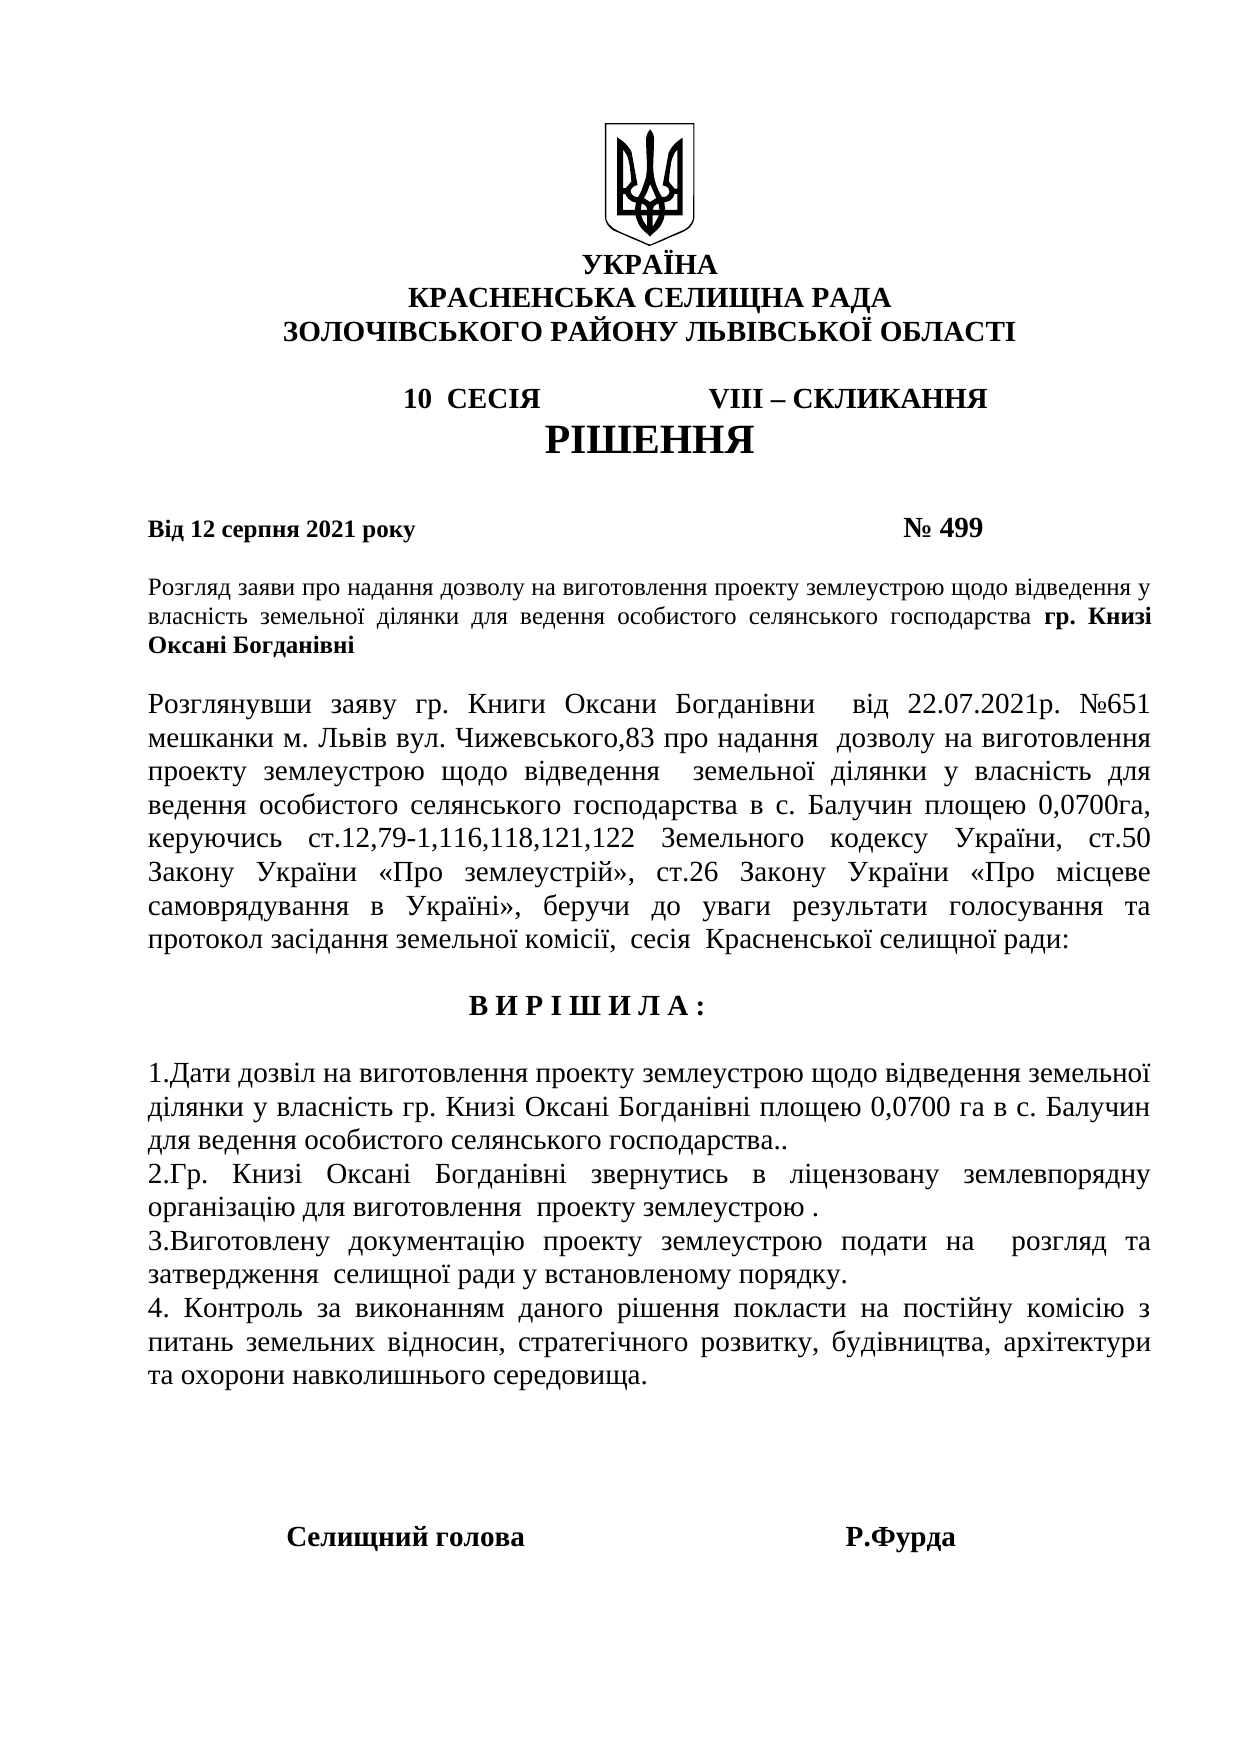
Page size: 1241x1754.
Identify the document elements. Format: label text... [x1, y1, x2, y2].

text РІШЕННЯ [148, 415, 1152, 463]
text Селищний голова Р.Фурда [148, 1519, 1152, 1553]
text В И Р І Ш И Л А : [148, 988, 1152, 1022]
text Розгляд заяви про надання дозволу на виготовлення проекту землеустрою щодо відведення у власність земельної ділянки для ведення особистого селянського господарства гр. Книзі Оксані Богданівні [148, 572, 1152, 658]
text 10 СЕСІЯ VIII – СКЛИКАННЯ [148, 381, 1152, 415]
text ЗОЛОЧІВСЬКОГО РАЙОНУ ЛЬВІВСЬКОЇ ОБЛАСТІ [148, 314, 1152, 348]
text 2.Гр. Книзі Оксані Богданівні звернутись в ліцензовану землевпорядну організацію для виготовлення проекту землеустрою . [148, 1156, 1152, 1223]
text УКРАЇНА [148, 247, 1152, 281]
text Розглянувши заяву гр. Книги Оксани Богданівни від 22.07.2021р. №651 мешканки м. Львів вул. Чижевського,83 про надання дозволу на виготовлення проекту землеустрою щодо відведення земельної ділянки у власність для ведення особистого селянського господарства в с. Балучин площею 0,0700га, керуючись ст.12,79-1,116,118,121,122 Земельного кодексу України, ст.50 Закону України «Про землеустрій», ст.26 Закону України «Про місцеве самоврядування в Україні», беручи до уваги результати голосування та протокол засідання земельної комісії, сесія Красненської селищної ради: [148, 658, 1152, 955]
text КРАСНЕНСЬКА СЕЛИЩНА РАДА [148, 281, 1152, 314]
text 4. Контроль за виконанням даного рішення покласти на постійну комісію з питань земельних відносин, стратегічного розвитку, будівництва, архітектури та охорони навколишнього середовища. [148, 1290, 1152, 1391]
text 1.Дати дозвіл на виготовлення проекту землеустрою щодо відведення земельної ділянки у власність гр. Книзі Оксані Богданівні площею 0,0700 га в с. Балучин для ведення особистого селянського господарства.. [148, 1055, 1152, 1156]
text 3.Виготовлену документацію проекту землеустрою подати на розгляд та затвердження селищної ради у встановленому порядку. [148, 1223, 1152, 1290]
text Від 12 серпня 2021 року № 499 [148, 511, 1152, 544]
